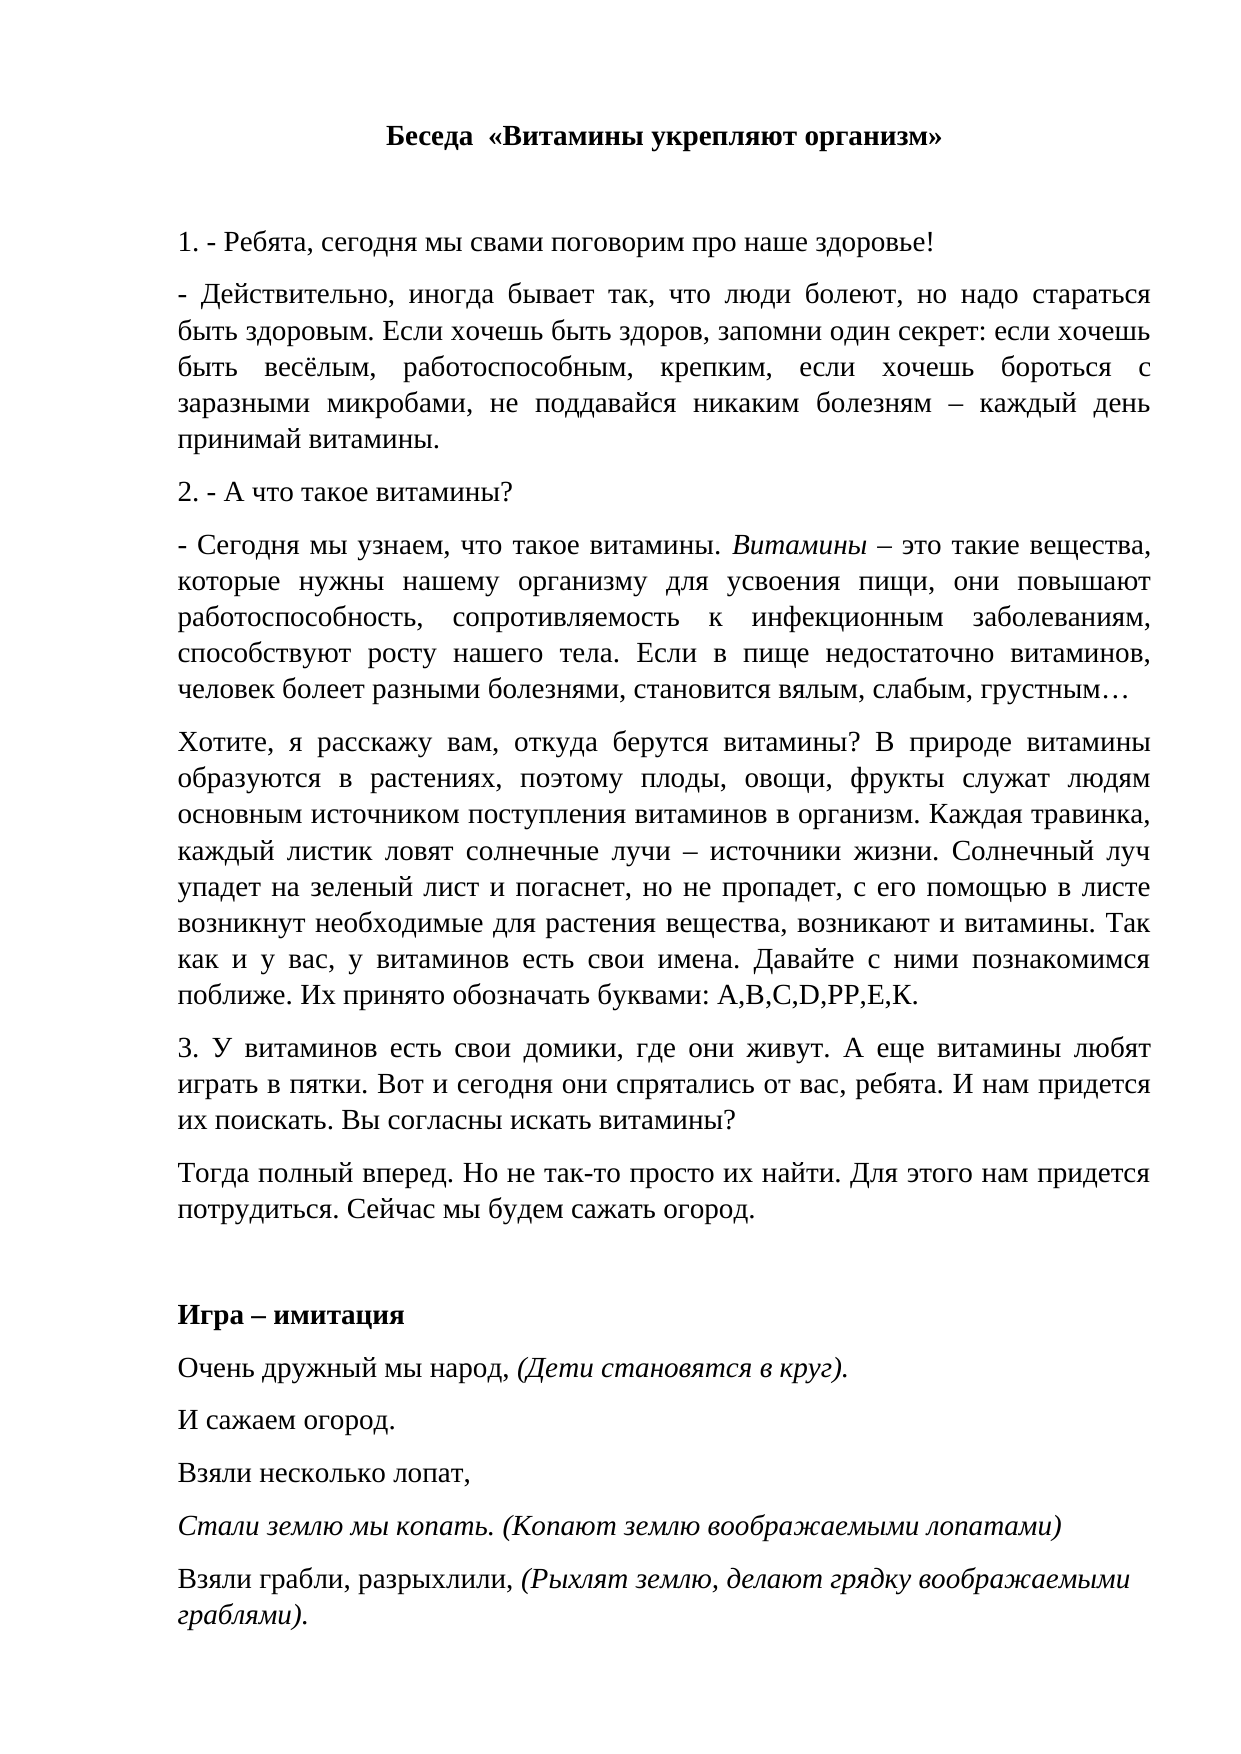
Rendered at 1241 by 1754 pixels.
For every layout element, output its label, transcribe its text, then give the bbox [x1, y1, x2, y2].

text 1. - Ребята, сегодня мы свами поговорим про наше здоровье! [177, 224, 1152, 257]
text Стали землю мы копать. (Копают землю воображаемыми лопатами) [177, 1508, 1152, 1542]
text Взяли несколько лопат, [177, 1455, 1152, 1489]
text Беседа «Витамины укрепляют организм» [177, 118, 1152, 152]
text 2. - А что такое витамины? [177, 474, 1152, 507]
text Взяли грабли, разрыхлили, (Рыхлят землю, делают грядку воображаемыми граблями). [177, 1561, 1152, 1631]
text 3. У витаминов есть свои домики, где они живут. А еще витамины любят играть в пятки. Вот и сегодня они спрятались от вас, ребята. И нам придется их поискать. Вы согласны искать витамины? [177, 1030, 1152, 1136]
text Очень дружный мы народ, (Дети становятся в круг). [177, 1350, 1152, 1383]
text Хотите, я расскажу вам, откуда берутся витамины? В природе витамины образуются в растениях, поэтому плоды, овощи, фрукты служат людям основным источником поступления витаминов в организм. Каждая травинка, каждый листик ловят солнечные лучи – источники жизни. Солнечный луч упадет на зеленый лист и погаснет, но не пропадет, с его помощью в листе возникнут необходимые для растения вещества, возникают и витамины. Так как и у вас, у витаминов есть свои имена. Давайте с ними познакомимся поближе. Их принято обозначать буквами: А,В,С,D,PP,Е,К. [177, 724, 1152, 1011]
text И сажаем огород. [177, 1402, 1152, 1436]
text Тогда полный вперед. Но не так-то просто их найти. Для этого нам придется потрудиться. Сейчас мы будем сажать огород. [177, 1155, 1152, 1225]
text - Сегодня мы узнаем, что такое витамины. Витамины – это такие вещества, которые нужны нашему организму для усвоения пищи, они повышают работоспособность, сопротивляемость к инфекционным заболеваниям, способствуют росту нашего тела. Если в пище недостаточно витаминов, человек болеет разными болезнями, становится вялым, слабым, грустным… [177, 527, 1152, 705]
text Игра – имитация [177, 1297, 1152, 1330]
text - Действительно, иногда бывает так, что люди болеют, но надо стараться быть здоровым. Если хочешь быть здоров, запомни один секрет: если хочешь быть весёлым, работоспособным, крепким, если хочешь бороться с заразными микробами, не поддавайся никаким болезням – каждый день принимай витамины. [177, 277, 1152, 455]
